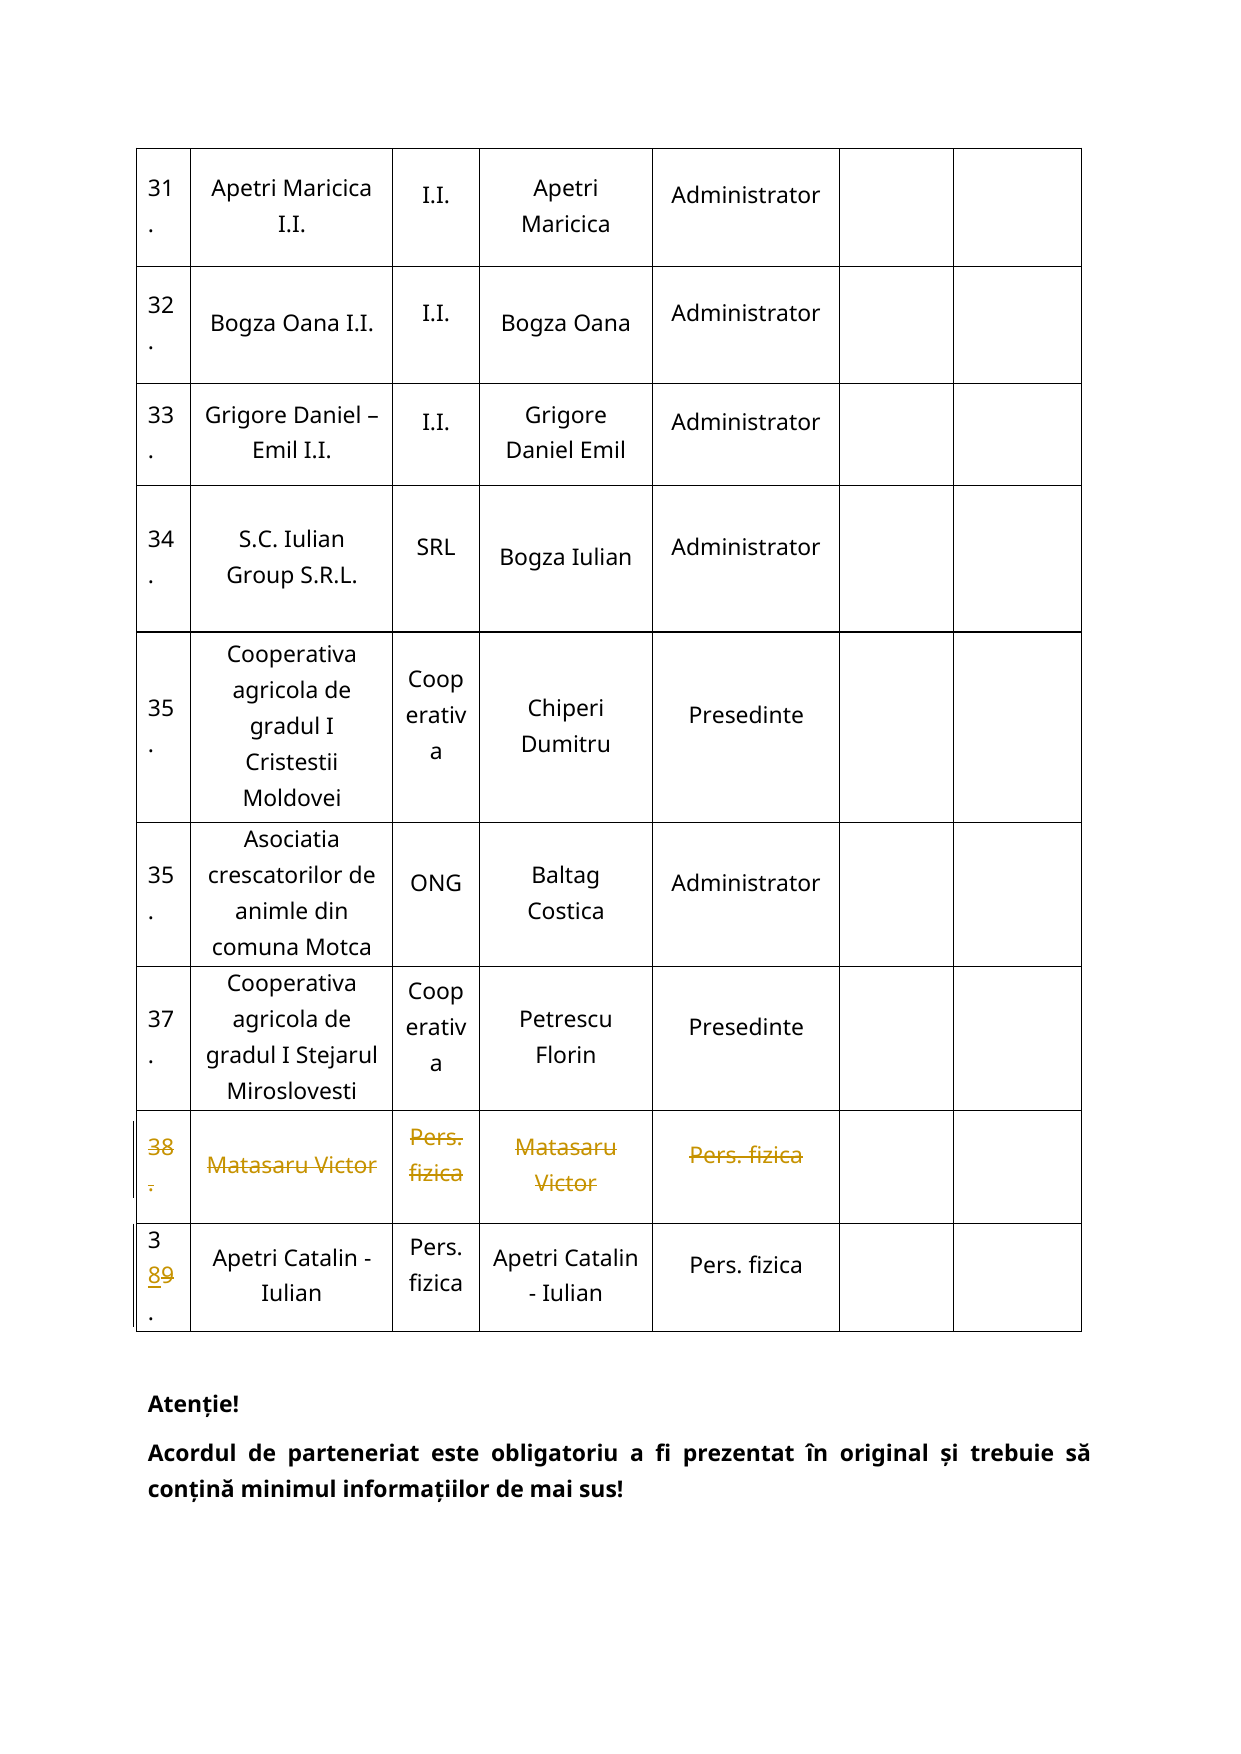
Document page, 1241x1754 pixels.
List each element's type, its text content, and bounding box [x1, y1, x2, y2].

table_cell 31. [137, 149, 190, 266]
table_cell [653, 1111, 839, 1222]
table_cell 35. [137, 823, 190, 966]
table_cell [840, 633, 953, 822]
table_cell [137, 1111, 190, 1222]
table_cell Chiperi Dumitru [480, 633, 652, 822]
table_cell Grigore Daniel – Emil I.I. [191, 384, 392, 484]
table_cell [954, 633, 1081, 822]
table_cell [954, 967, 1081, 1110]
table_cell Presedinte [653, 633, 839, 822]
table_cell [954, 486, 1081, 631]
table_cell Pers. fizica [653, 1224, 839, 1331]
text Atenție! [148, 1388, 1093, 1419]
table_cell Bogza Oana [480, 267, 652, 383]
table_cell Administrator [653, 823, 839, 966]
table_cell Apetri Maricica I.I. [191, 149, 392, 266]
table_cell Administrator [653, 384, 839, 484]
table_cell [480, 1111, 652, 1222]
table_cell Administrator [653, 486, 839, 631]
table_cell [840, 384, 953, 484]
table_cell Administrator [653, 149, 839, 266]
table_cell 35. [137, 633, 190, 822]
table_cell Cooperativa [393, 633, 479, 822]
table_cell 37. [137, 967, 190, 1110]
table_cell I.I. [393, 267, 479, 383]
table_cell Bogza Oana I.I. [191, 267, 392, 383]
table_cell SRL [393, 486, 479, 631]
table_cell [954, 1111, 1081, 1222]
table_cell [954, 823, 1081, 966]
table_cell Cooperativa agricola de gradul I Stejarul Miroslovesti [191, 967, 392, 1110]
table_cell Apetri Maricica [480, 149, 652, 266]
table_cell [954, 267, 1081, 383]
text Acordul de parteneriat este obligatoriu a fi prezentat în original și trebuie să conțină minimul informațiilor de mai sus! [148, 1437, 1093, 1504]
table_cell [840, 267, 953, 383]
table_cell Presedinte [653, 967, 839, 1110]
table_cell 34. [137, 486, 190, 631]
table_cell [954, 384, 1081, 484]
table_cell Grigore Daniel Emil [480, 384, 652, 484]
table_cell Pers. fizica [393, 1224, 479, 1331]
table_cell Cooperativa agricola de gradul I Cristestii Moldovei [191, 633, 392, 822]
table_cell S.C. Iulian Group S.R.L. [191, 486, 392, 631]
table_cell [840, 1224, 953, 1331]
table_cell Administrator [653, 267, 839, 383]
table_cell Baltag Costica [480, 823, 652, 966]
table_cell Apetri Catalin - Iulian [480, 1224, 652, 1331]
table_cell 33. [137, 384, 190, 484]
table_cell [954, 1224, 1081, 1331]
table_cell Apetri Catalin - Iulian [191, 1224, 392, 1331]
table_cell [954, 149, 1081, 266]
table_cell Cooperativa [393, 967, 479, 1110]
table_cell Asociatia crescatorilor de animle din comuna Motca [191, 823, 392, 966]
table_cell ONG [393, 823, 479, 966]
table_cell [191, 1111, 392, 1222]
table_cell Petrescu Florin [480, 967, 652, 1110]
table_cell [840, 149, 953, 266]
table_cell I.I. [393, 384, 479, 484]
table_cell [840, 823, 953, 966]
table_cell I.I. [393, 149, 479, 266]
table_cell 32. [137, 267, 190, 383]
table_cell [840, 967, 953, 1110]
table_cell Bogza Iulian [480, 486, 652, 631]
table_cell [393, 1111, 479, 1222]
table_cell [840, 486, 953, 631]
table_cell [840, 1111, 953, 1222]
table_cell 3. [137, 1224, 190, 1331]
